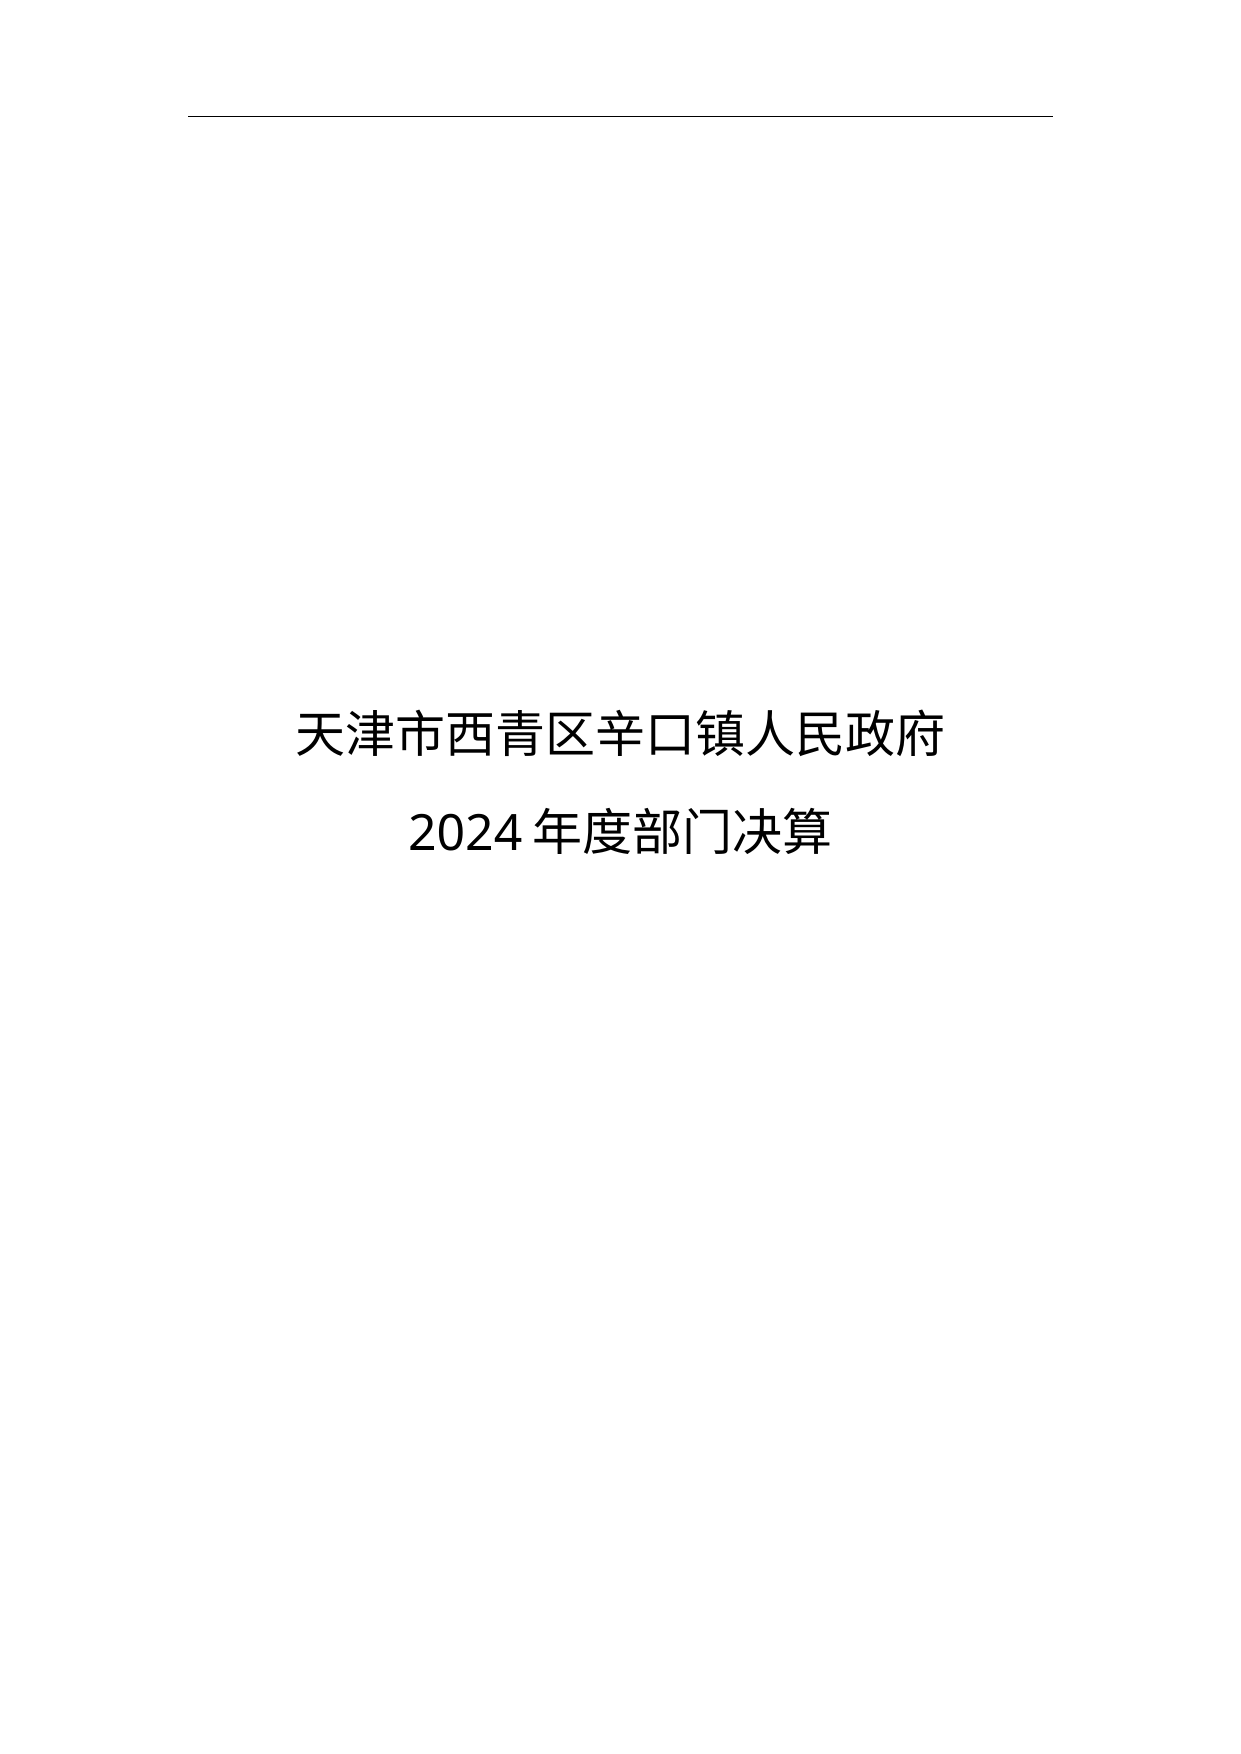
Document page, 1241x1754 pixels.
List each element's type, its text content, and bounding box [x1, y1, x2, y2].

text 2024年度部门决算 [187, 779, 1053, 877]
text 天津市西青区辛口镇人民政府 [187, 682, 1053, 779]
